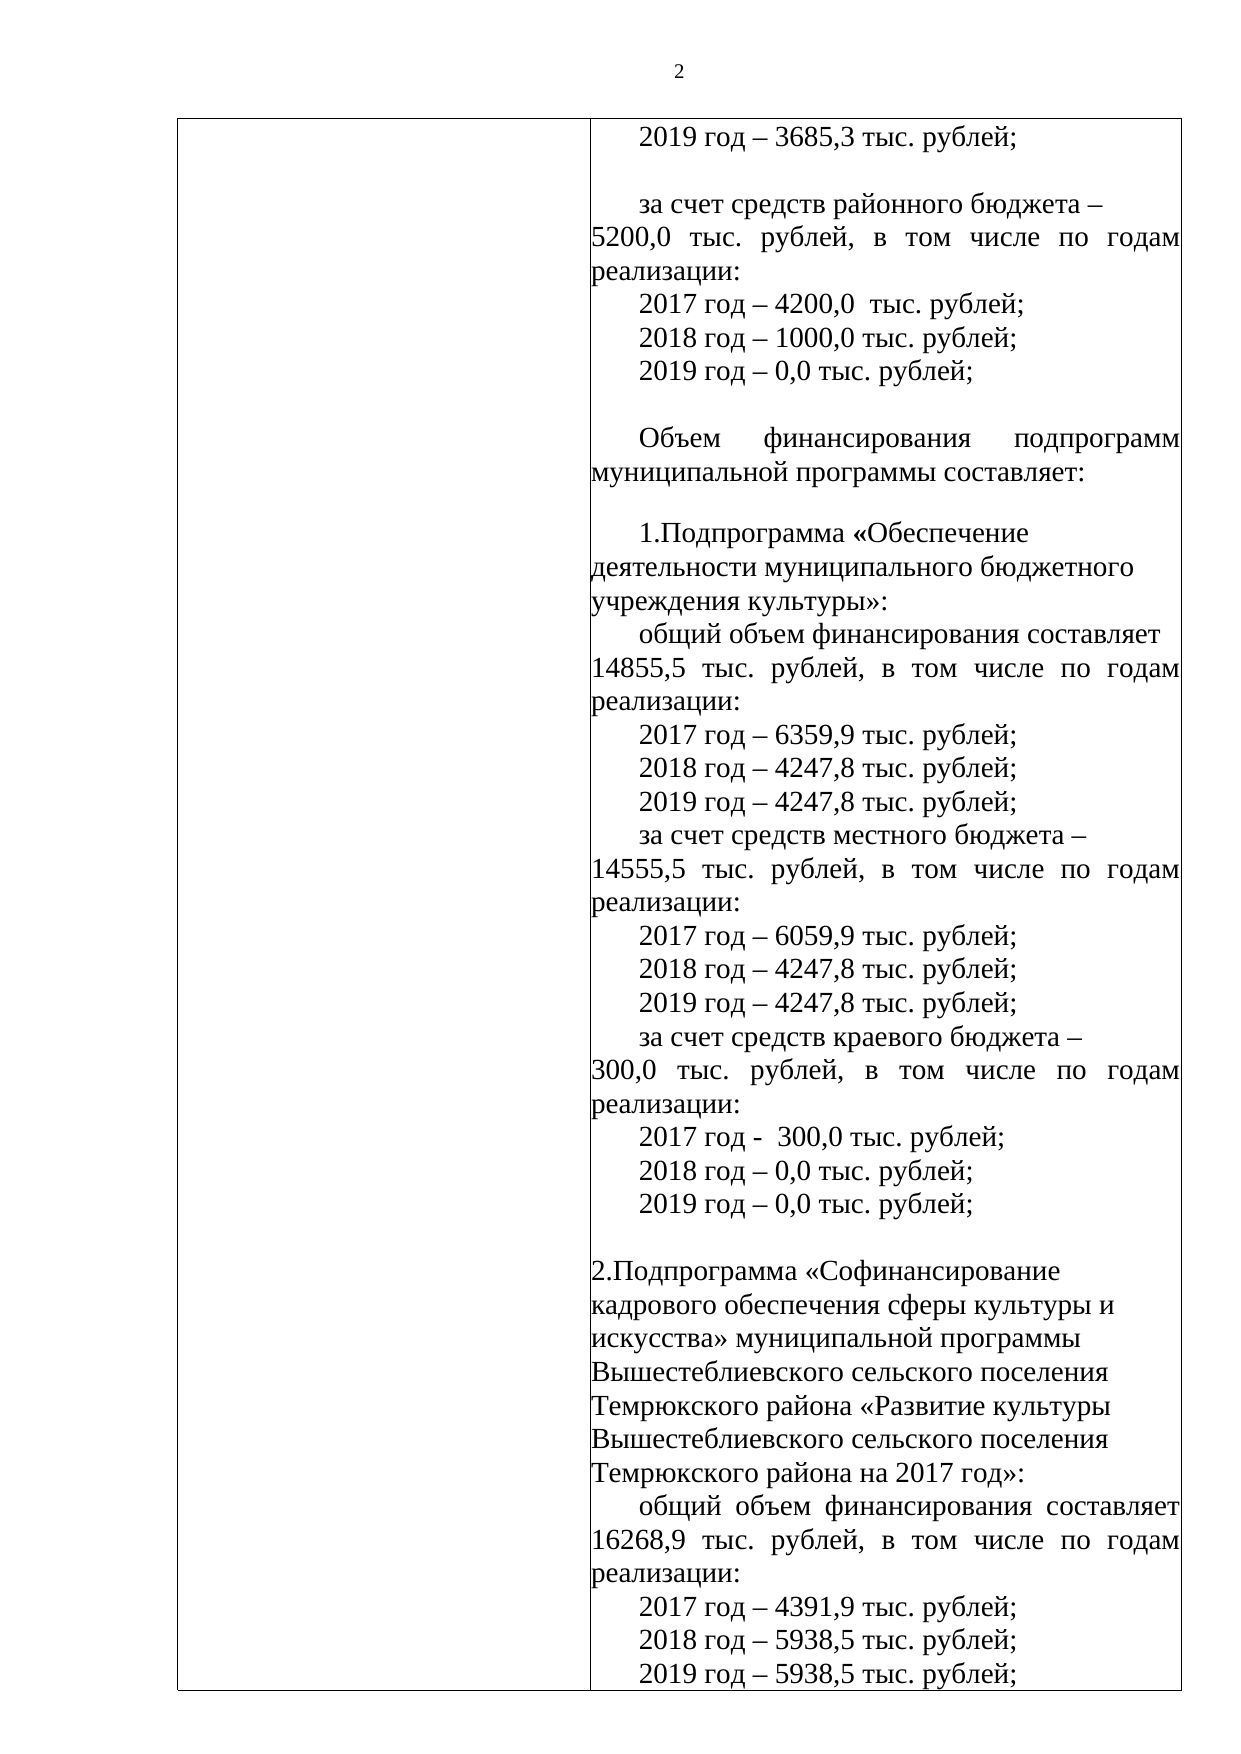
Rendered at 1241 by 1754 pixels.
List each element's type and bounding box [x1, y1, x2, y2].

table_header [591, 119, 1181, 1689]
table_header [178, 119, 590, 1689]
